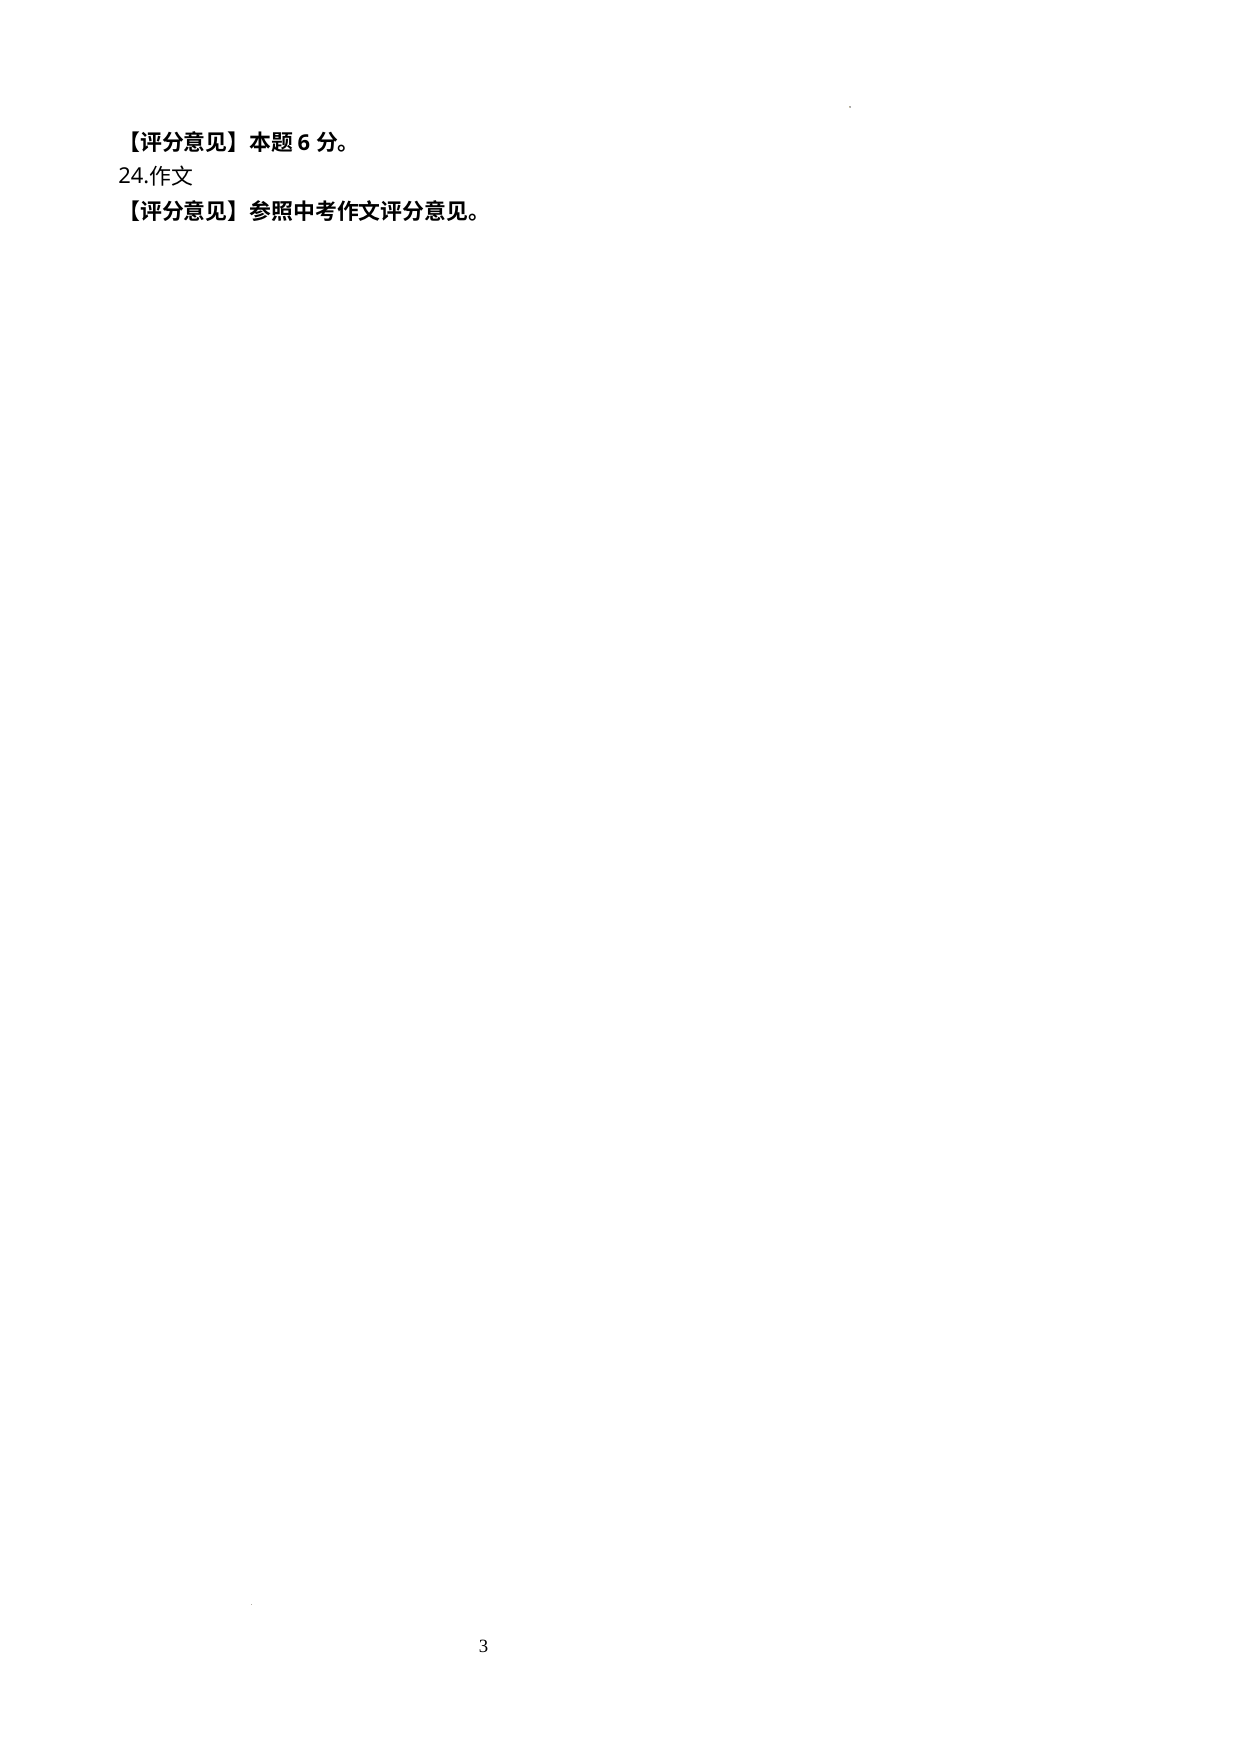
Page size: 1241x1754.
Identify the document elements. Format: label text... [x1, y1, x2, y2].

text 24.作文 [118, 157, 1122, 192]
text 【评分意见】参照中考作文评分意见。 [118, 192, 1122, 228]
text 【评分意见】本题6 分。 [118, 124, 1122, 157]
